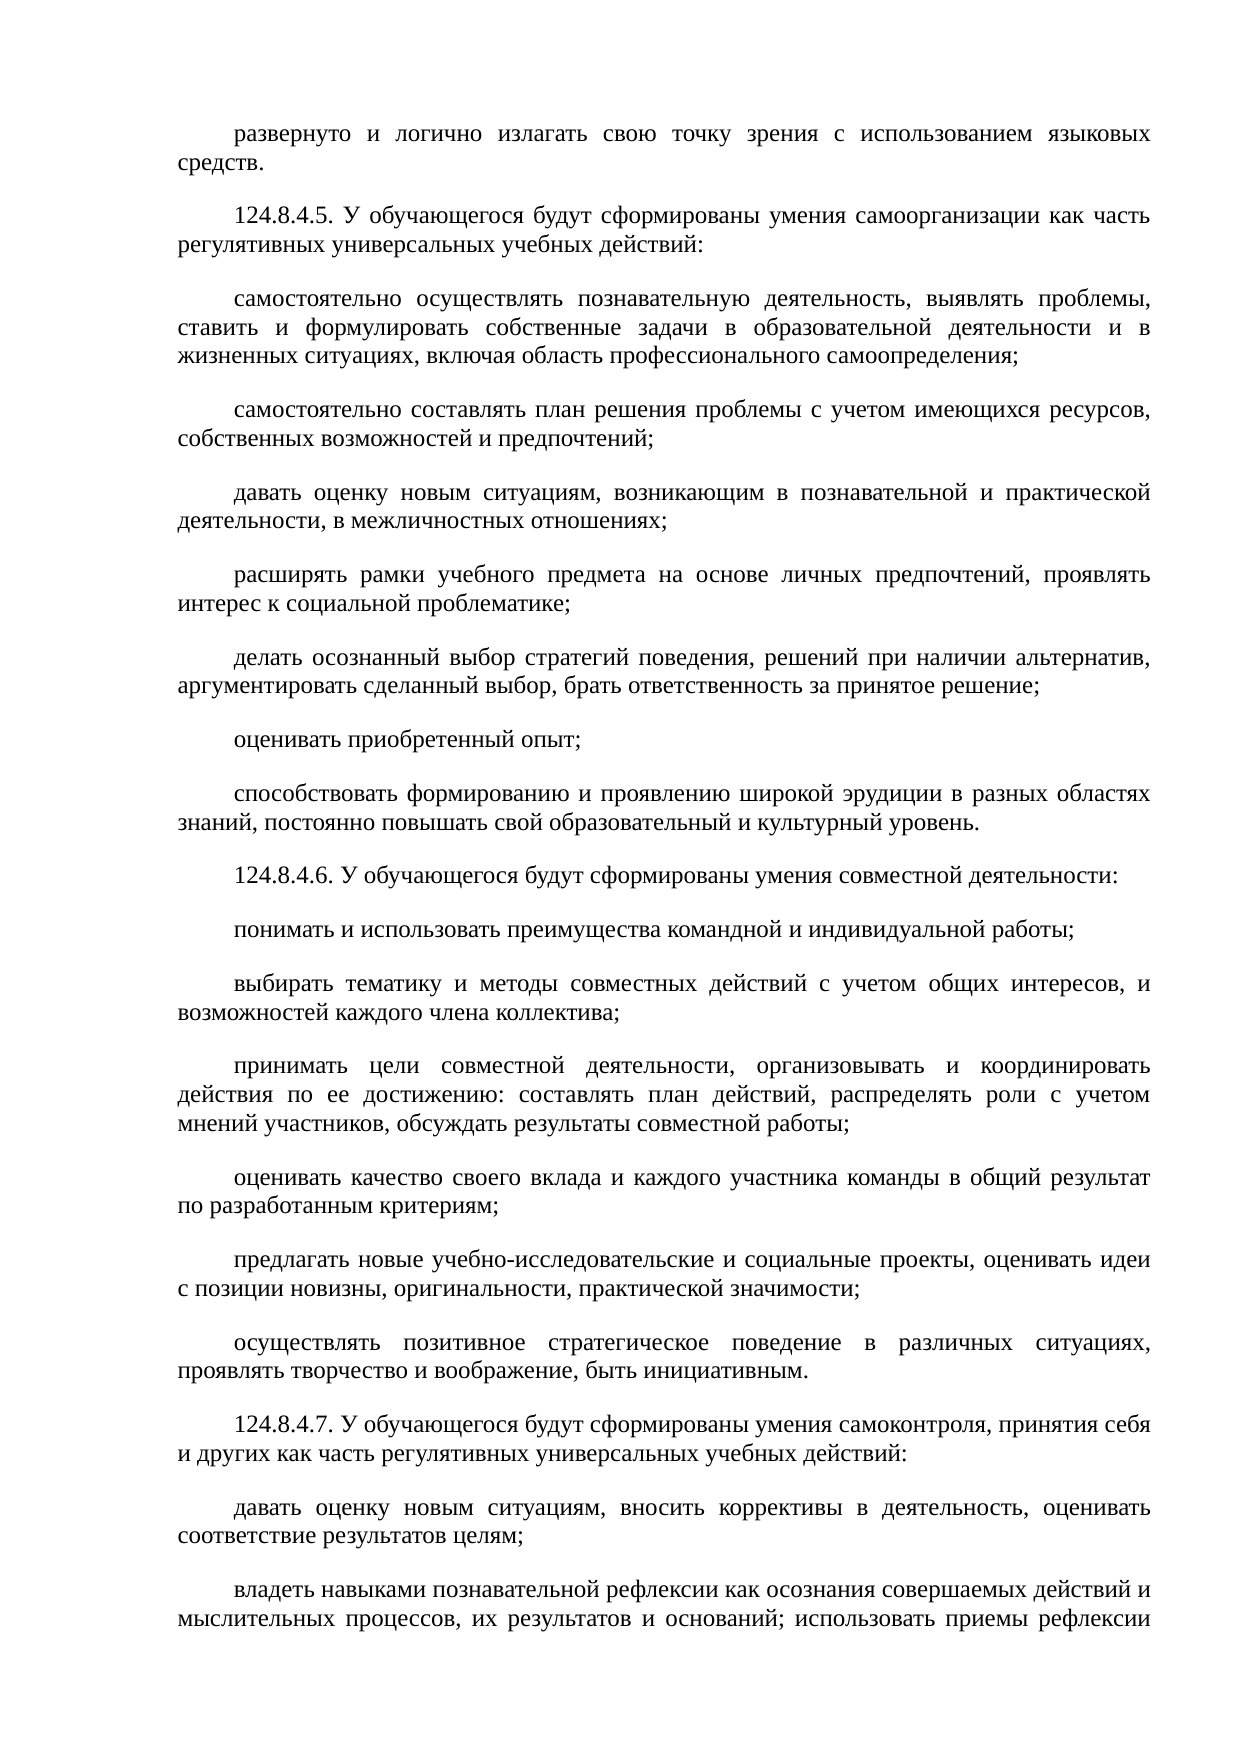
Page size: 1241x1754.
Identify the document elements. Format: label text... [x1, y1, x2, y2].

text оценивать приобретенный опыт; [177, 724, 1152, 753]
text понимать и использовать преимущества командной и индивидуальной работы; [177, 914, 1152, 943]
text выбирать тематику и методы совместных действий с учетом общих интересов, и возможностей каждого члена коллектива; [177, 968, 1152, 1026]
text самостоятельно осуществлять познавательную деятельность, выявлять проблемы, ставить и формулировать собственные задачи в образовательной деятельности и в жизненных ситуациях, включая область профессионального самоопределения; [177, 283, 1152, 369]
text принимать цели совместной деятельности, организовывать и координировать действия по ее достижению: составлять план действий, распределять роли с учетом мнений участников, обсуждать результаты совместной работы; [177, 1051, 1152, 1137]
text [177, 1574, 1152, 1632]
text 124.8.4.5. У обучающегося будут сформированы умения самоорганизации как часть регулятивных универсальных учебных действий: [177, 201, 1152, 258]
text самостоятельно составлять план решения проблемы с учетом имеющихся ресурсов, собственных возможностей и предпочтений; [177, 394, 1152, 452]
text предлагать новые учебно-исследовательские и социальные проекты, оценивать идеи с позиции новизны, оригинальности, практической значимости; [177, 1244, 1152, 1302]
text 124.8.4.7. У обучающегося будут сформированы умения самоконтроля, принятия себя и других как часть регулятивных универсальных учебных действий: [177, 1409, 1152, 1467]
text способствовать формированию и проявлению широкой эрудиции в разных областях знаний, постоянно повышать свой образовательный и культурный уровень. [177, 778, 1152, 836]
text 124.8.4.6. У обучающегося будут сформированы умения совместной деятельности: [177, 861, 1152, 889]
text осуществлять позитивное стратегическое поведение в различных ситуациях, проявлять творчество и воображение, быть инициативным. [177, 1327, 1152, 1384]
text оценивать качество своего вклада и каждого участника команды в общий результат по разработанным критериям; [177, 1162, 1152, 1219]
text давать оценку новым ситуациям, вносить коррективы в деятельность, оценивать соответствие результатов целям; [177, 1492, 1152, 1549]
text развернуто и логично излагать свою точку зрения с использованием языковых средств. [177, 118, 1152, 176]
text делать осознанный выбор стратегий поведения, решений при наличии альтернатив, аргументировать сделанный выбор, брать ответственность за принятое решение; [177, 642, 1152, 699]
text давать оценку новым ситуациям, возникающим в познавательной и практической деятельности, в межличностных отношениях; [177, 477, 1152, 534]
text расширять рамки учебного предмета на основе личных предпочтений, проявлять интерес к социальной проблематике; [177, 559, 1152, 617]
